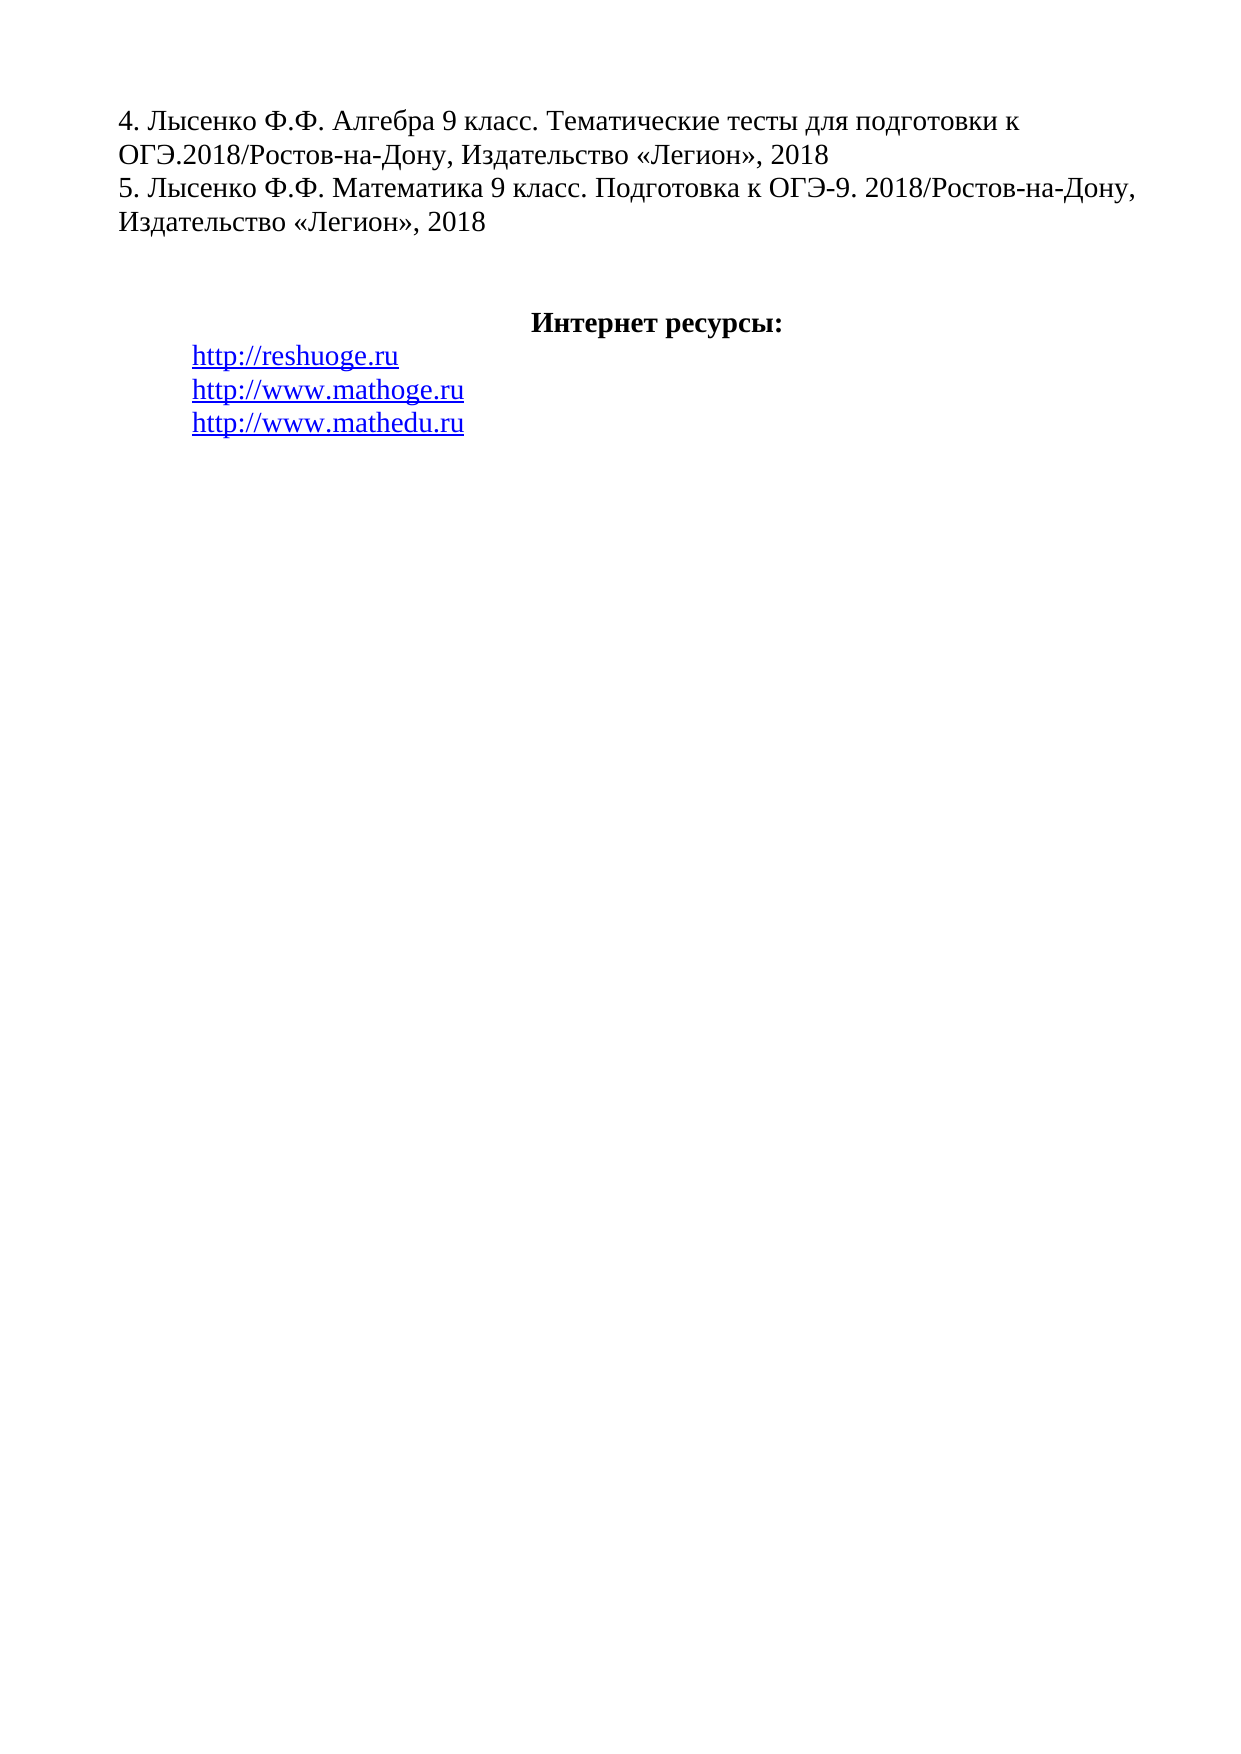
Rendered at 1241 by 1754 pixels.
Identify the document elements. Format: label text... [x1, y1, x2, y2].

text http://www.mathoge.ru [118, 372, 1152, 405]
text http://www.mathedu.ru [118, 405, 1152, 439]
text 5. Лысенко Ф.Ф. Математика 9 класс. Подготовка к ОГЭ-9. 2018/Ростов-на-Дону, Издательство «Легион», 2018 [118, 171, 1152, 238]
text Интернет ресурсы: [118, 305, 1152, 338]
text 4. Лысенко Ф.Ф. Алгебра 9 класс. Тематические тесты для подготовки к ОГЭ.2018/Ростов-на-Дону, Издательство «Легион», 2018 [118, 103, 1152, 171]
text http://reshuoge.ru [118, 338, 1152, 372]
